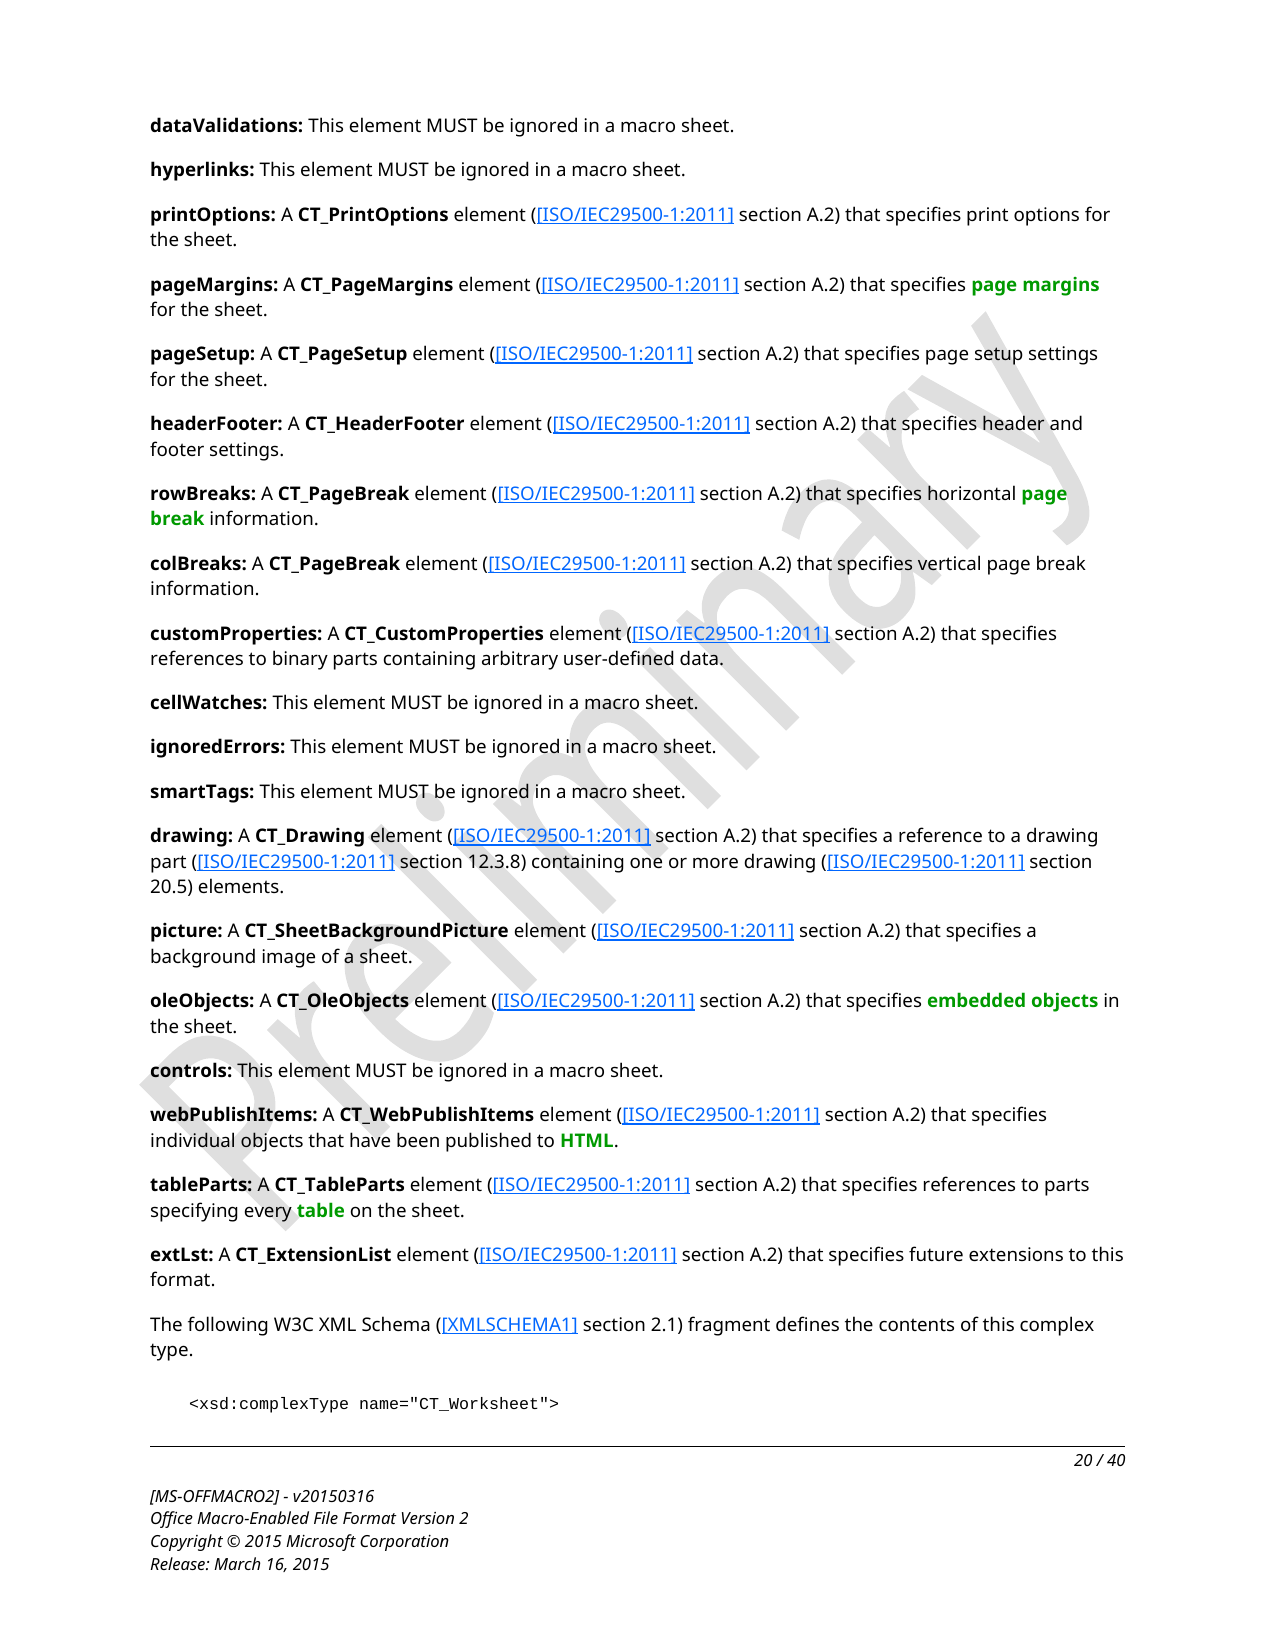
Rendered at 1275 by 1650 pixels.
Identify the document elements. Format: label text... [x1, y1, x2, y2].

text tableParts: A CT_TableParts element ([ISO/IEC29500-1:2011] section A.2) that specifies references to parts specifying every table on the sheet. [150, 1171, 1125, 1222]
text picture: A CT_SheetBackgroundPicture element ([ISO/IEC29500-1:2011] section A.2) that specifies a background image of a sheet. [150, 918, 1125, 969]
text extLst: A CT_ExtensionList element ([ISO/IEC29500-1:2011] section A.2) that specifies future extensions to this format. [150, 1241, 1125, 1292]
text cellWatches: This element MUST be ignored in a macro sheet. [150, 689, 1125, 715]
text ignoredErrors: This element MUST be ignored in a macro sheet. [150, 734, 1125, 759]
text <xsd:complexType name="CT_Worksheet"> [175, 1387, 1137, 1424]
text rowBreaks: A CT_PageBreak element ([ISO/IEC29500-1:2011] section A.2) that specifies horizontal page break information. [150, 480, 1125, 531]
text headerFooter: A CT_HeaderFooter element ([ISO/IEC29500-1:2011] section A.2) that specifies header and footer settings. [150, 410, 1125, 461]
text dataValidations: This element MUST be ignored in a macro sheet. [150, 112, 1125, 138]
text webPublishItems: A CT_WebPublishItems element ([ISO/IEC29500-1:2011] section A.2) that specifies individual objects that have been published to HTML. [150, 1102, 1125, 1153]
text controls: This element MUST be ignored in a macro sheet. [150, 1057, 1125, 1083]
text drawing: A CT_Drawing element ([ISO/IEC29500-1:2011] section A.2) that specifies a reference to a drawing part ([ISO/IEC29500-1:2011] section 12.3.8) containing one or more drawing ([ISO/IEC29500-1:2011] section 20.5) elements. [150, 822, 1125, 899]
text The following W3C XML Schema ([XMLSCHEMA1] section 2.1) fragment defines the contents of this complex type. [150, 1311, 1125, 1362]
text pageSetup: A CT_PageSetup element ([ISO/IEC29500-1:2011] section A.2) that specifies page setup settings for the sheet. [150, 341, 1125, 392]
text printOptions: A CT_PrintOptions element ([ISO/IEC29500-1:2011] section A.2) that specifies print options for the sheet. [150, 201, 1125, 252]
text colBreaks: A CT_PageBreak element ([ISO/IEC29500-1:2011] section A.2) that specifies vertical page break information. [150, 550, 1125, 601]
text hyperlinks: This element MUST be ignored in a macro sheet. [150, 157, 1125, 182]
text customProperties: A CT_CustomProperties element ([ISO/IEC29500-1:2011] section A.2) that specifies references to binary parts containing arbitrary user-defined data. [150, 620, 1125, 671]
text oleObjects: A CT_OleObjects element ([ISO/IEC29500-1:2011] section A.2) that specifies embedded objects in the sheet. [150, 987, 1125, 1038]
text smartTags: This element MUST be ignored in a macro sheet. [150, 778, 1125, 804]
text pageMargins: A CT_PageMargins element ([ISO/IEC29500-1:2011] section A.2) that specifies page margins for the sheet. [150, 271, 1125, 322]
